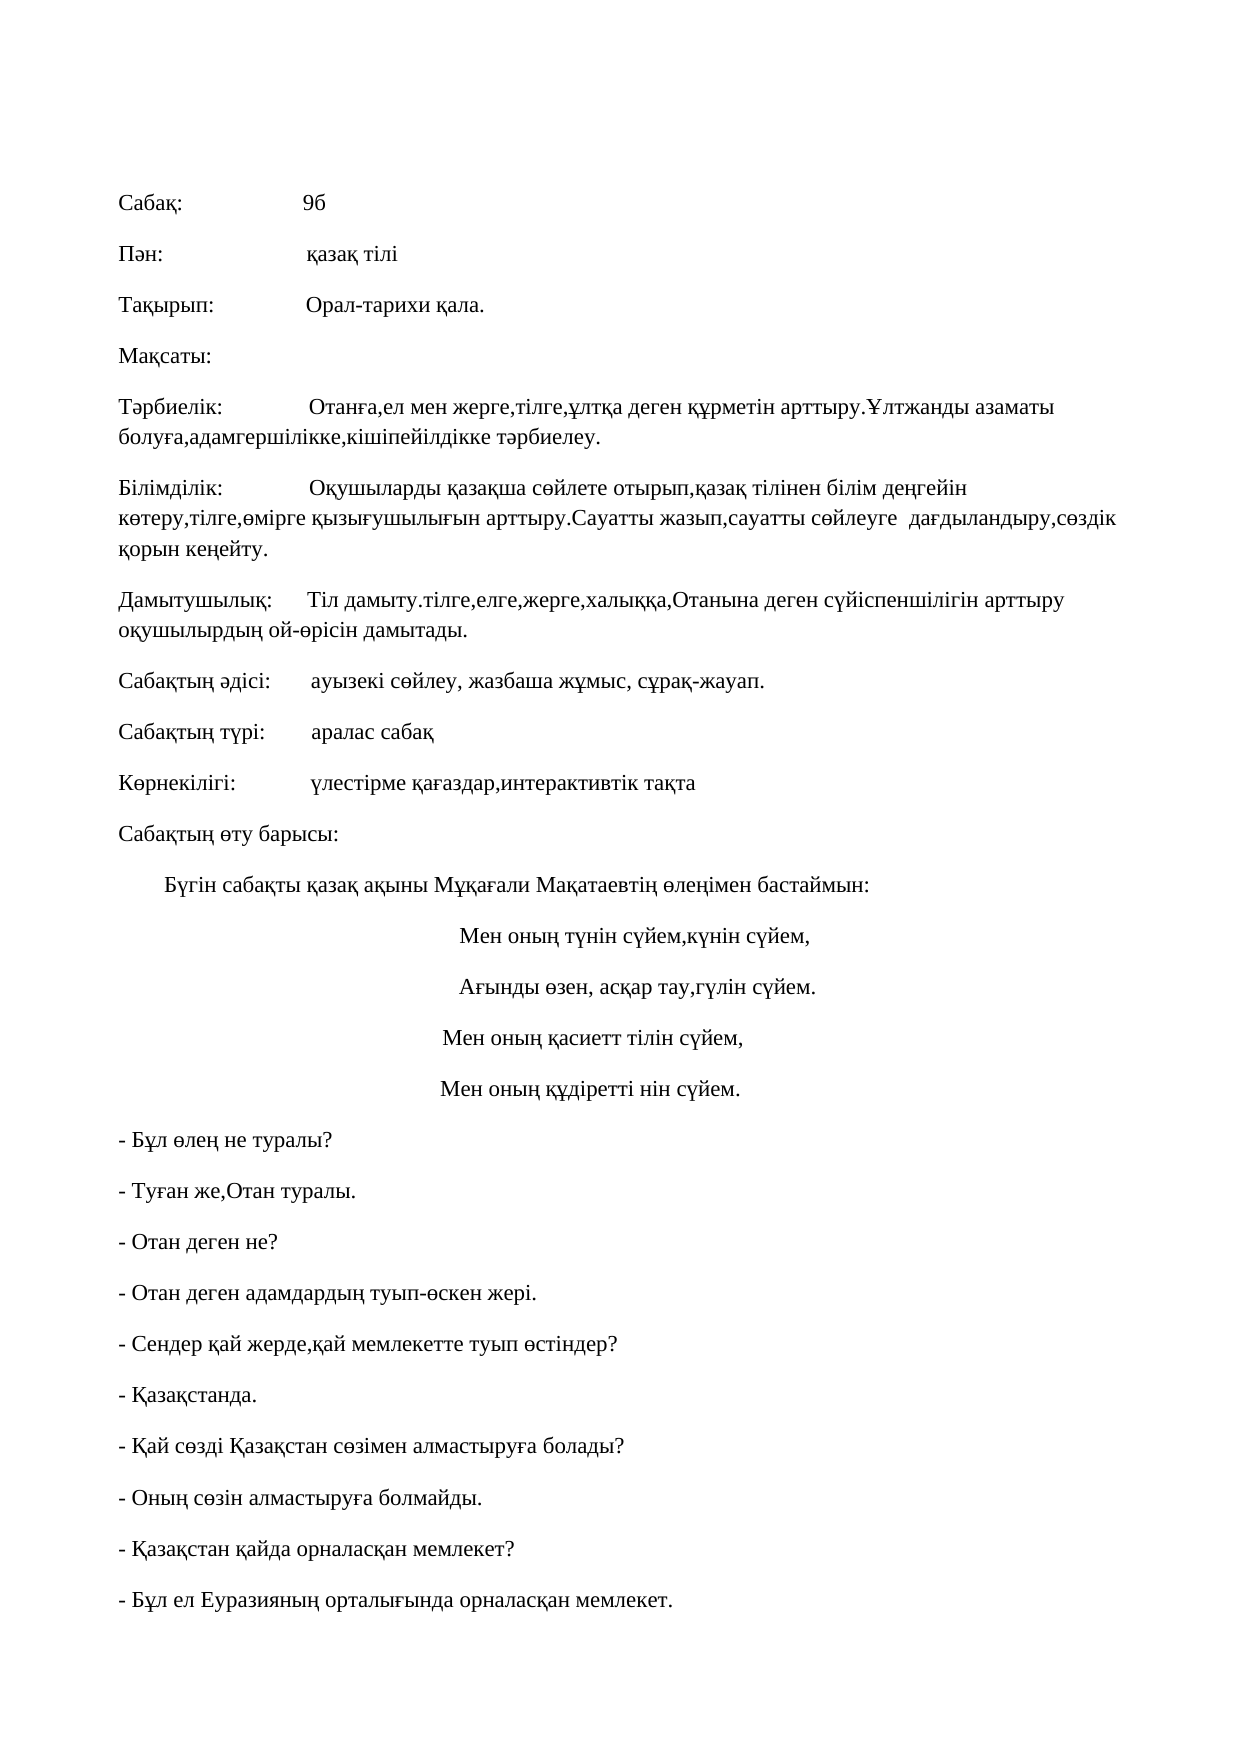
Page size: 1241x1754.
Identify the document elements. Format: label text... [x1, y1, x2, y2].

text Мен оның түнін сүйем,күнін сүйем, [118, 922, 1152, 948]
text Білімділік: Оқушыларды қазақша сөйлете отырып,қазақ тілінен білім деңгейін көтеру,тілге,өмірге қызығушылығын арттыру.Сауатты жазып,сауатты сөйлеуге дағдыландыру,сөздік қорын кеңейту. [118, 474, 1152, 561]
text Мен оның құдіретті нін сүйем. [118, 1075, 1152, 1102]
text Тәрбиелік: Отанға,ел мен жерге,тілге,ұлтқа деген құрметін арттыру.Ұлтжанды азаматы болуға,адамгершілікке,кішіпейілдікке тәрбиелеу. [118, 393, 1152, 449]
text Сабақтың әдісі: ауызекі сөйлеу, жазбаша жұмыс, сұрақ-жауап. [118, 667, 1152, 693]
text - Сендер қай жерде,қай мемлекетте туып өстіндер? [118, 1331, 1152, 1357]
text - Оның сөзін алмастыруға болмайды. [118, 1484, 1152, 1510]
text Бүгін сабақты қазақ ақыны Мұқағали Мақатаевтің өлеңімен бастаймын: [118, 871, 1152, 897]
text Тақырып: Орал-тарихи қала. [118, 291, 1152, 317]
text - Бұл ел Еуразияның орталығында орналасқан мемлекет. [118, 1586, 1152, 1612]
text Сабақтың өту барысы: [118, 820, 1152, 846]
text - Отан деген не? [118, 1228, 1152, 1255]
text Мақсаты: [118, 342, 1152, 368]
text Сабақ: 9б [118, 189, 1152, 215]
text Дамытушылық: Тіл дамыту.тілге,елге,жерге,халыққа,Отанына деген сүйіспеншілігін арттыру оқушылырдың ой-өрісін дамытады. [118, 586, 1152, 642]
text - Қазақстанда. [118, 1382, 1152, 1408]
text Мен оның қасиетт тілін сүйем, [118, 1024, 1152, 1051]
text Ағынды өзен, асқар тау,гүлін сүйем. [118, 973, 1152, 999]
text - Бұл өлең не туралы? [118, 1126, 1152, 1153]
text - Қазақстан қайда орналасқан мемлекет? [118, 1535, 1152, 1561]
text Сабақтың түрі: аралас сабақ [118, 718, 1152, 744]
text - Қай сөзді Қазақстан сөзімен алмастыруға болады? [118, 1433, 1152, 1459]
text Пән: қазақ тілі [118, 240, 1152, 266]
text - Туған же,Отан туралы. [118, 1177, 1152, 1204]
text Көрнекілігі: үлестірме қағаздар,интерактивтік тақта [118, 769, 1152, 795]
text - Отан деген адамдардың туып-өскен жері. [118, 1279, 1152, 1306]
